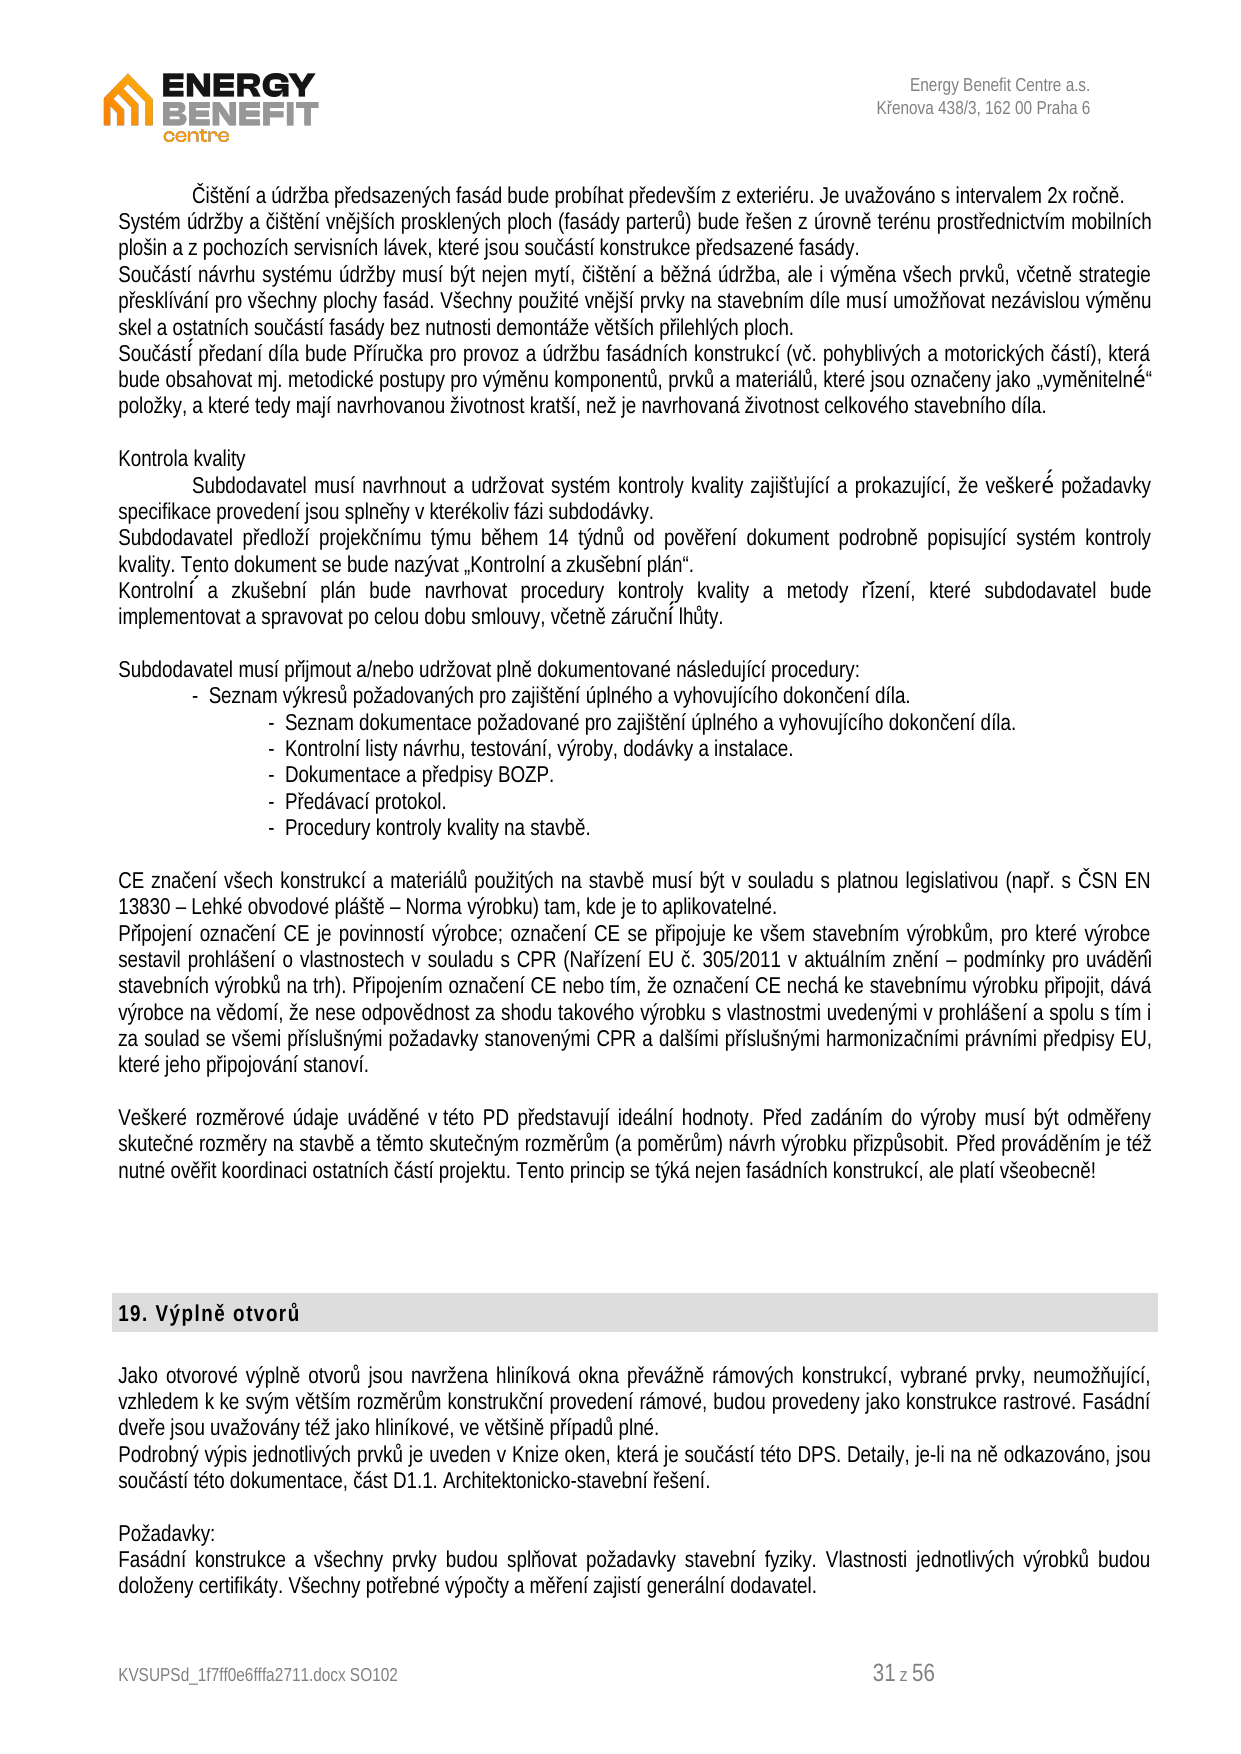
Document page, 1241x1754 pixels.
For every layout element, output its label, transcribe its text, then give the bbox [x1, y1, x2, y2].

text - Seznam dokumentace požadované pro zajištění úplného a vyhovujícího dokončení díla. [268, 709, 1152, 735]
text Fasádní konstrukce a všechny prvky budou splňovat požadavky stavební fyziky. Vlastnosti jednotlivých výrobků budou doloženy certifikáty. Všechny potřebné výpočty a měření zajistí generální dodavatel. [118, 1546, 1152, 1599]
text Čištění a údržba předsazených fasád bude probíhat především z exteriéru. Je uvažováno s intervalem 2x ročně. [118, 182, 1152, 208]
text - Kontrolní listy návrhu, testování, výroby, dodávky a instalace. [268, 735, 1152, 761]
text CE značení všech konstrukcí a materiálů použitých na stavbě musí být v souladu s platnou legislativou (např. s ČSN EN 13830 – Lehké obvodové pláště – Norma výrobku) tam, kde je to aplikovatelné. [118, 867, 1152, 919]
text Kontrolní́ a zkušební plán bude navrhovat procedury kontroly kvality a metody řízení, které subdodavatel bude implementovat a spravovat po celou dobu smlouvy, včetně záruční́ lhůty. [118, 577, 1152, 630]
text - Předávací protokol. [268, 788, 1152, 814]
text Veškeré rozměrové údaje uváděné v této PD představují ideální hodnoty. Před zadáním do výroby musí být odměřeny skutečné rozměry na stavbě a těmto skutečným rozměrům (a poměrům) návrh výrobku přizpůsobit. Před prováděním je též nutné ověřit koordinaci ostatních částí projektu. Tento princip se týká nejen fasádních konstrukcí, ale platí všeobecně! [118, 1104, 1152, 1183]
text Požadavky: [118, 1520, 1152, 1546]
text Jako otvorové výplně otvorů jsou navržena hliníková okna převážně rámových konstrukcí, vybrané prvky, neumožňující, vzhledem k ke svým větším rozměrům konstrukční provedení rámové, budou provedeny jako konstrukce rastrové. Fasádní dveře jsou uvažovány též jako hliníkové, ve většině případů plné. [118, 1362, 1152, 1441]
text Připojení označení CE je povinností výrobce; označení CE se připojuje ke všem stavebním výrobkům, pro které výrobce sestavil prohlášení o vlastnostech v souladu s CPR (Nařízení EU č. 305/2011 v aktuálním znění – podmínky pro uvádění stavebních výrobků na trh). Připojením označení CE nebo tím, že označení CE nechá ke stavebnímu výrobku připojit, dává výrobce na vědomí, že nese odpovědnost za shodu takového výrobku s vlastnostmi uvedenými v prohlášení a spolu s tím i za soulad se všemi příslušnými požadavky stanovenými CPR a dalšími příslušnými harmonizačními právními předpisy EU, které jeho připojování stanoví. [118, 919, 1152, 1078]
text Systém údržby a čištění vnějších prosklených ploch (fasády parterů) bude řešen z úrovně terénu prostřednictvím mobilních plošin a z pochozích servisních lávek, které jsou součástí konstrukce předsazené fasády. [118, 208, 1152, 261]
subtitle Výplně otvorů [118, 1300, 1152, 1326]
text Subdodavatel musí navrhnout a udržovat systém kontroly kvality zajišťující a prokazující, že veškeré́ požadavky specifikace provedení jsou splněny v kterékoliv fázi subdodávky. [118, 472, 1152, 524]
text - Procedury kontroly kvality na stavbě. [268, 814, 1152, 841]
text Součástí́ předaní díla bude Příručka pro provoz a údržbu fasádních konstrukcí (vč. pohyblivých a motorických částí), která bude obsahovat mj. metodické postupy pro výměnu komponentů, prvků a materiálů, které jsou označeny jako „vyměnitelné́“ položky, a které tedy mají navrhovanou životnost kratší, než je navrhovaná životnost celkového stavebního díla. [118, 340, 1152, 419]
picture [103, 73, 319, 142]
text Subdodavatel musí přijmout a/nebo udržovat plně dokumentované následující procedury: [118, 656, 1152, 682]
text - Seznam výkresů požadovaných pro zajištění úplného a vyhovujícího dokončení díla. [118, 682, 1152, 709]
text - Dokumentace a předpisy BOZP. [268, 761, 1152, 788]
text Subdodavatel předloží projekčnímu týmu během 14 týdnů od pověření dokument podrobně popisující systém kontroly kvality. Tento dokument se bude nazývat „Kontrolní a zkušební plán“. [118, 524, 1152, 577]
text Součástí návrhu systému údržby musí být nejen mytí, čištění a běžná údržba, ale i výměna všech prvků, včetně strategie přesklívání pro všechny plochy fasád. Všechny použité vnější prvky na stavebním díle musí umožňovat nezávislou výměnu skel a ostatních součástí fasády bez nutnosti demontáže větších přilehlých ploch. [118, 261, 1152, 340]
text Podrobný výpis jednotlivých prvků je uveden v Knize oken, která je součástí této DPS. Detaily, je-li na ně odkazováno, jsou součástí této dokumentace, část D1.1. Architektonicko-stavební řešení. [118, 1441, 1152, 1493]
text Kontrola kvality [118, 445, 1152, 472]
